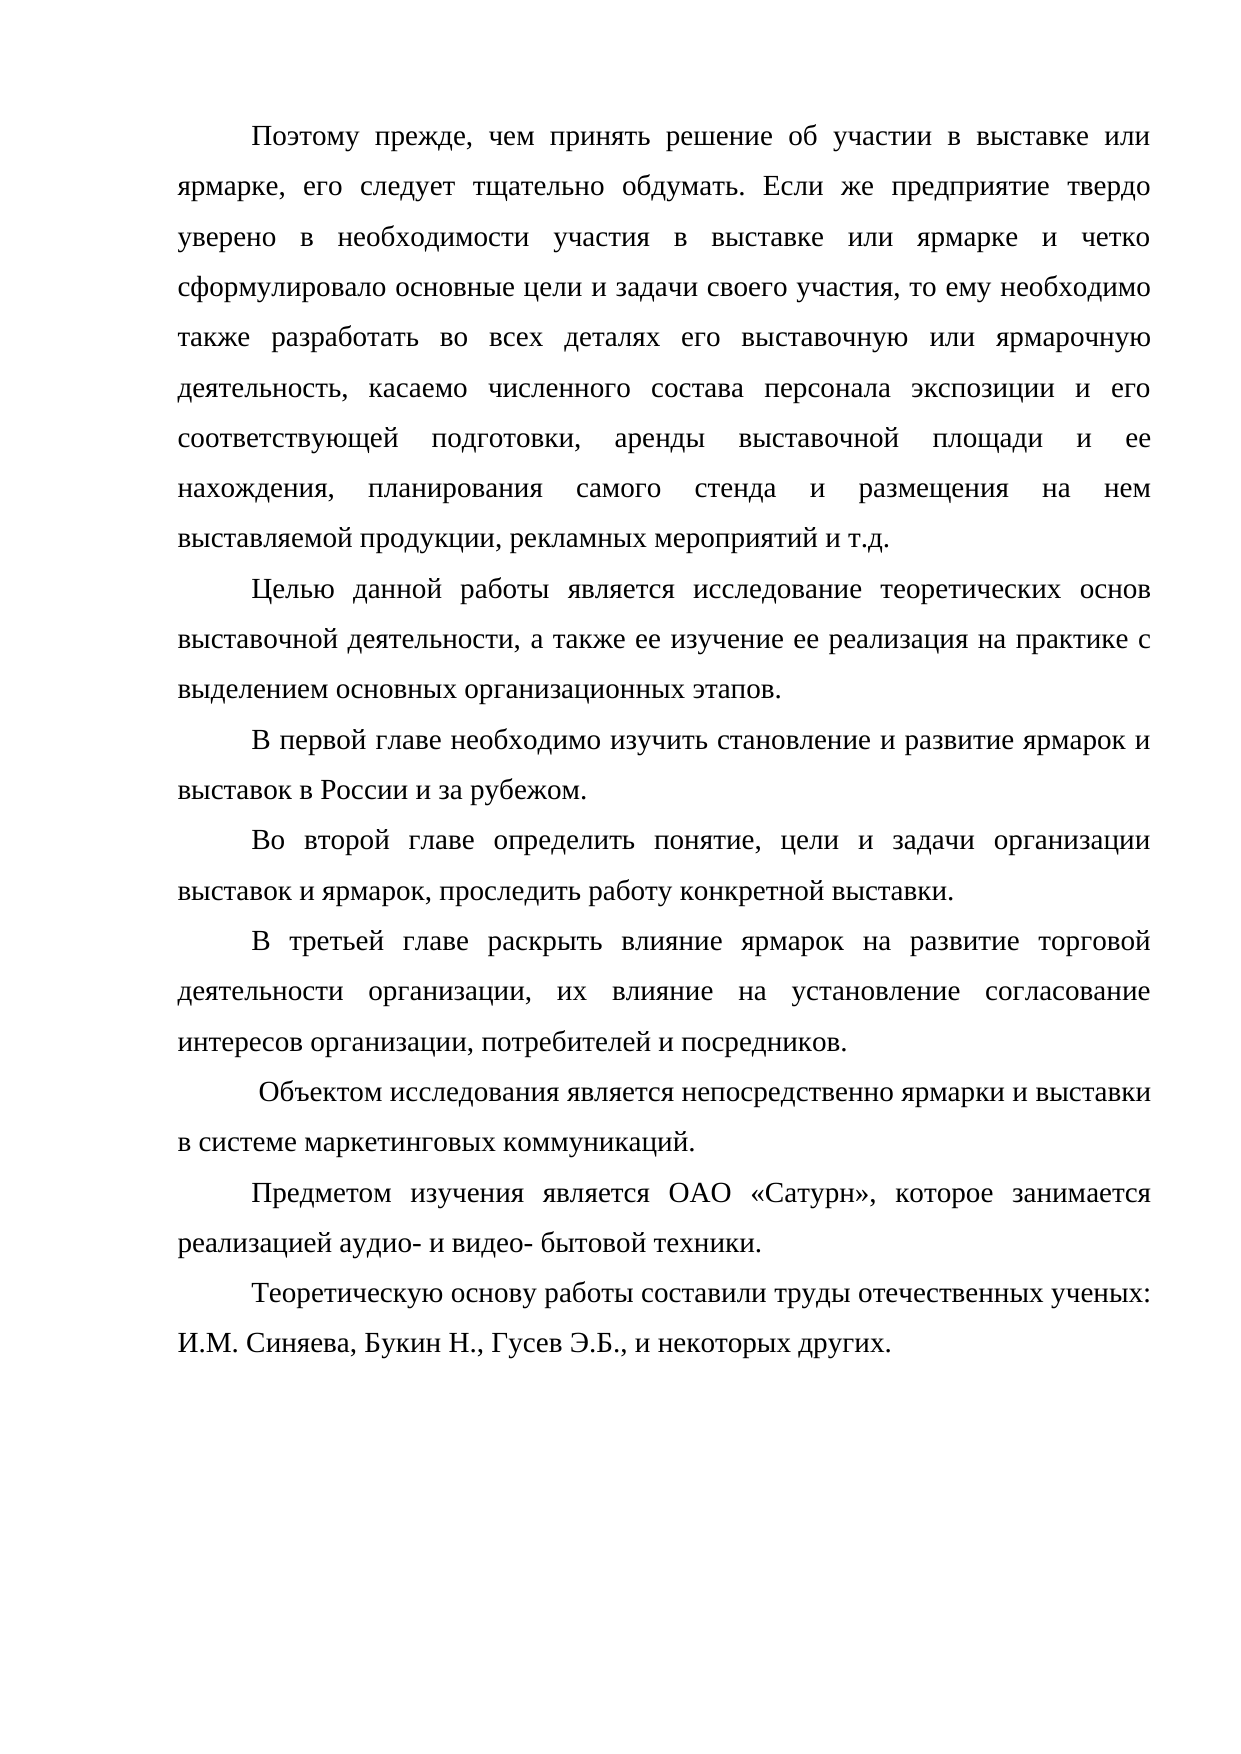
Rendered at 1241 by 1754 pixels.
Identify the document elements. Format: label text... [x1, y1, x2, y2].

text В первой главе необходимо изучить становление и развитие ярмарок и выставок в России и за рубежом. [177, 722, 1152, 806]
text Во второй главе определить понятие, цели и задачи организации выставок и ярмарок, проследить работу конкретной выставки. [177, 822, 1152, 906]
text В третьей главе раскрыть влияние ярмарок на развитие торговой деятельности организации, их влияние на установление согласование интересов организации, потребителей и посредников. [177, 923, 1152, 1057]
text Теоретическую основу работы составили труды отечественных ученых: И.М. Синяева, Букин Н., Гусев Э.Б., и некоторых других. [177, 1275, 1152, 1359]
text Объектом исследования является непосредственно ярмарки и выставки в системе маркетинговых коммуникаций. [177, 1074, 1152, 1158]
text Целью данной работы является исследование теоретических основ выставочной деятельности, а также ее изучение ее реализация на практике с выделением основных организационных этапов. [177, 571, 1152, 705]
text Поэтому прежде, чем принять решение об участии в выставке или ярмарке, его следует тщательно обдумать. Если же предприятие твердо уверено в необходимости участия в выставке или ярмарке и четко сформулировало основные цели и задачи своего участия, то ему необходимо также разработать во всех деталях его выставочную или ярмарочную деятельность, касаемо численного состава персонала экспозиции и его соответствующей подготовки, аренды выставочной площади и ее нахождения, планирования самого стенда и размещения на нем выставляемой продукции, рекламных мероприятий и т.д. [177, 118, 1152, 554]
text Предметом изучения является ОАО «Сатурн», которое занимается реализацией аудио- и видео- бытовой техники. [177, 1175, 1152, 1258]
